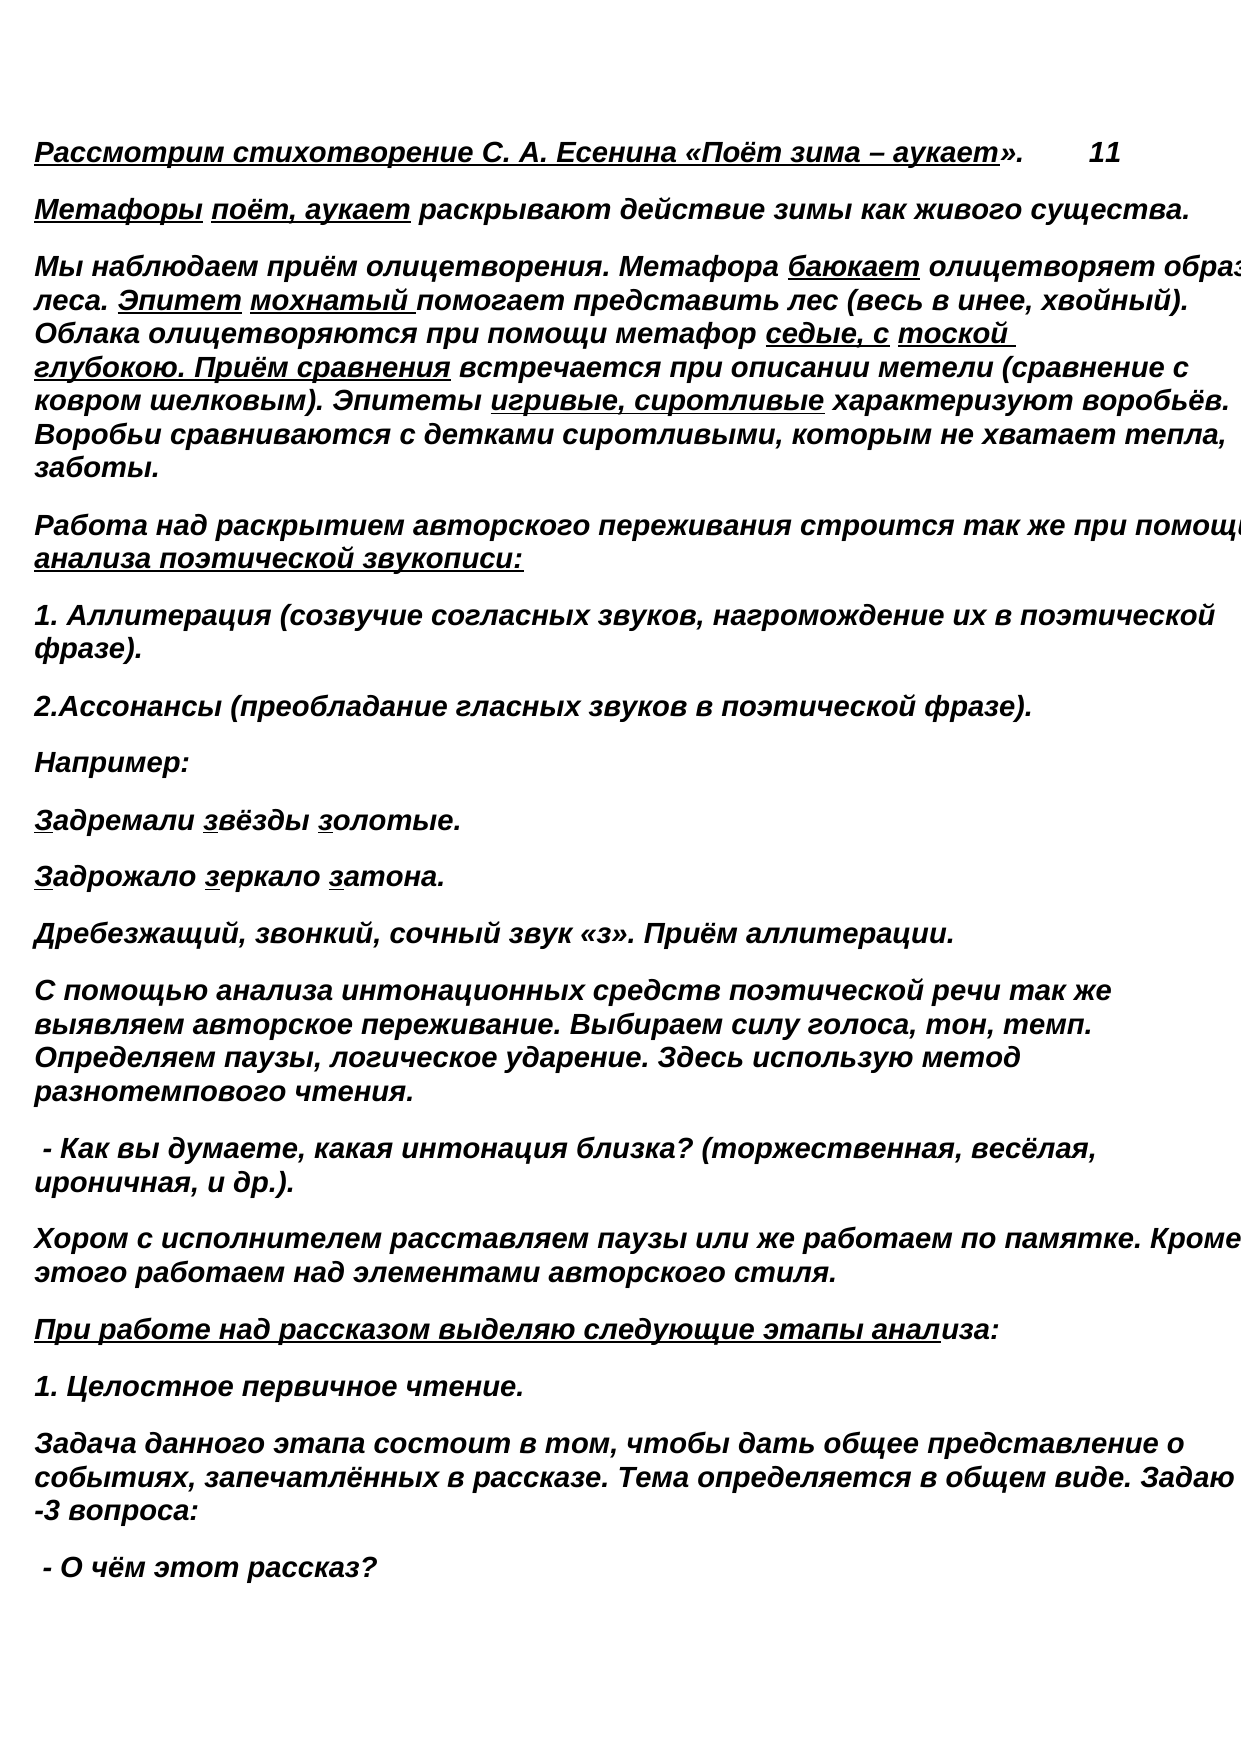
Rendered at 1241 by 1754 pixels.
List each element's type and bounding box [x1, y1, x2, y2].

table_header [33, 118, 1240, 1609]
